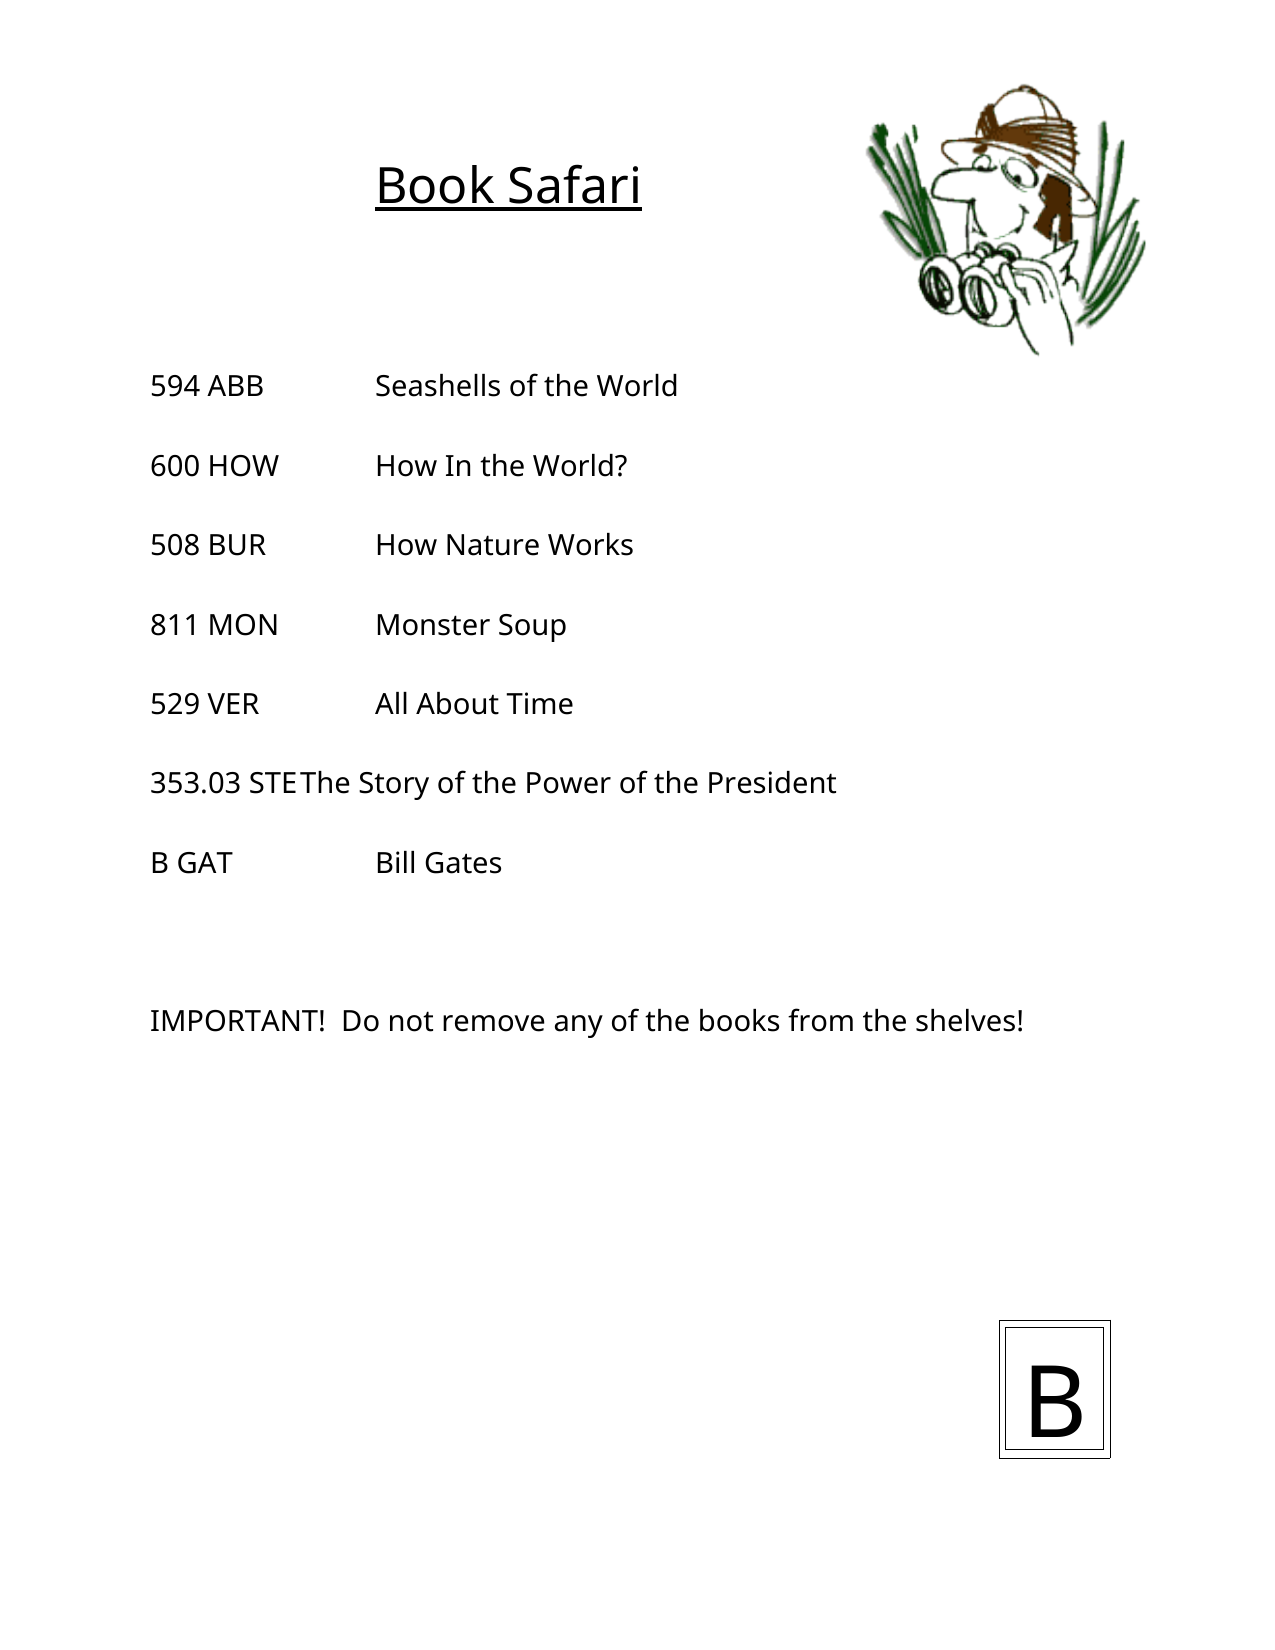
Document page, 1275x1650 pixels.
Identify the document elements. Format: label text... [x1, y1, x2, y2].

picture [862, 78, 1152, 362]
text 811 MON Monster Soup [150, 604, 1125, 643]
text 353.03 STE The Story of the Power of the President [150, 762, 1125, 802]
text IMPORTANT! Do not remove any of the books from the shelves! [150, 1001, 1125, 1040]
text 529 VER All About Time [150, 683, 1125, 723]
text 600 HOW How In the World? [150, 445, 1125, 485]
text 594 ABB Seashells of the World [150, 366, 1125, 405]
text B GAT Bill Gates [150, 842, 1125, 882]
text Book Safari [300, 150, 1125, 218]
text 508 BUR How Nature Works [150, 524, 1125, 564]
